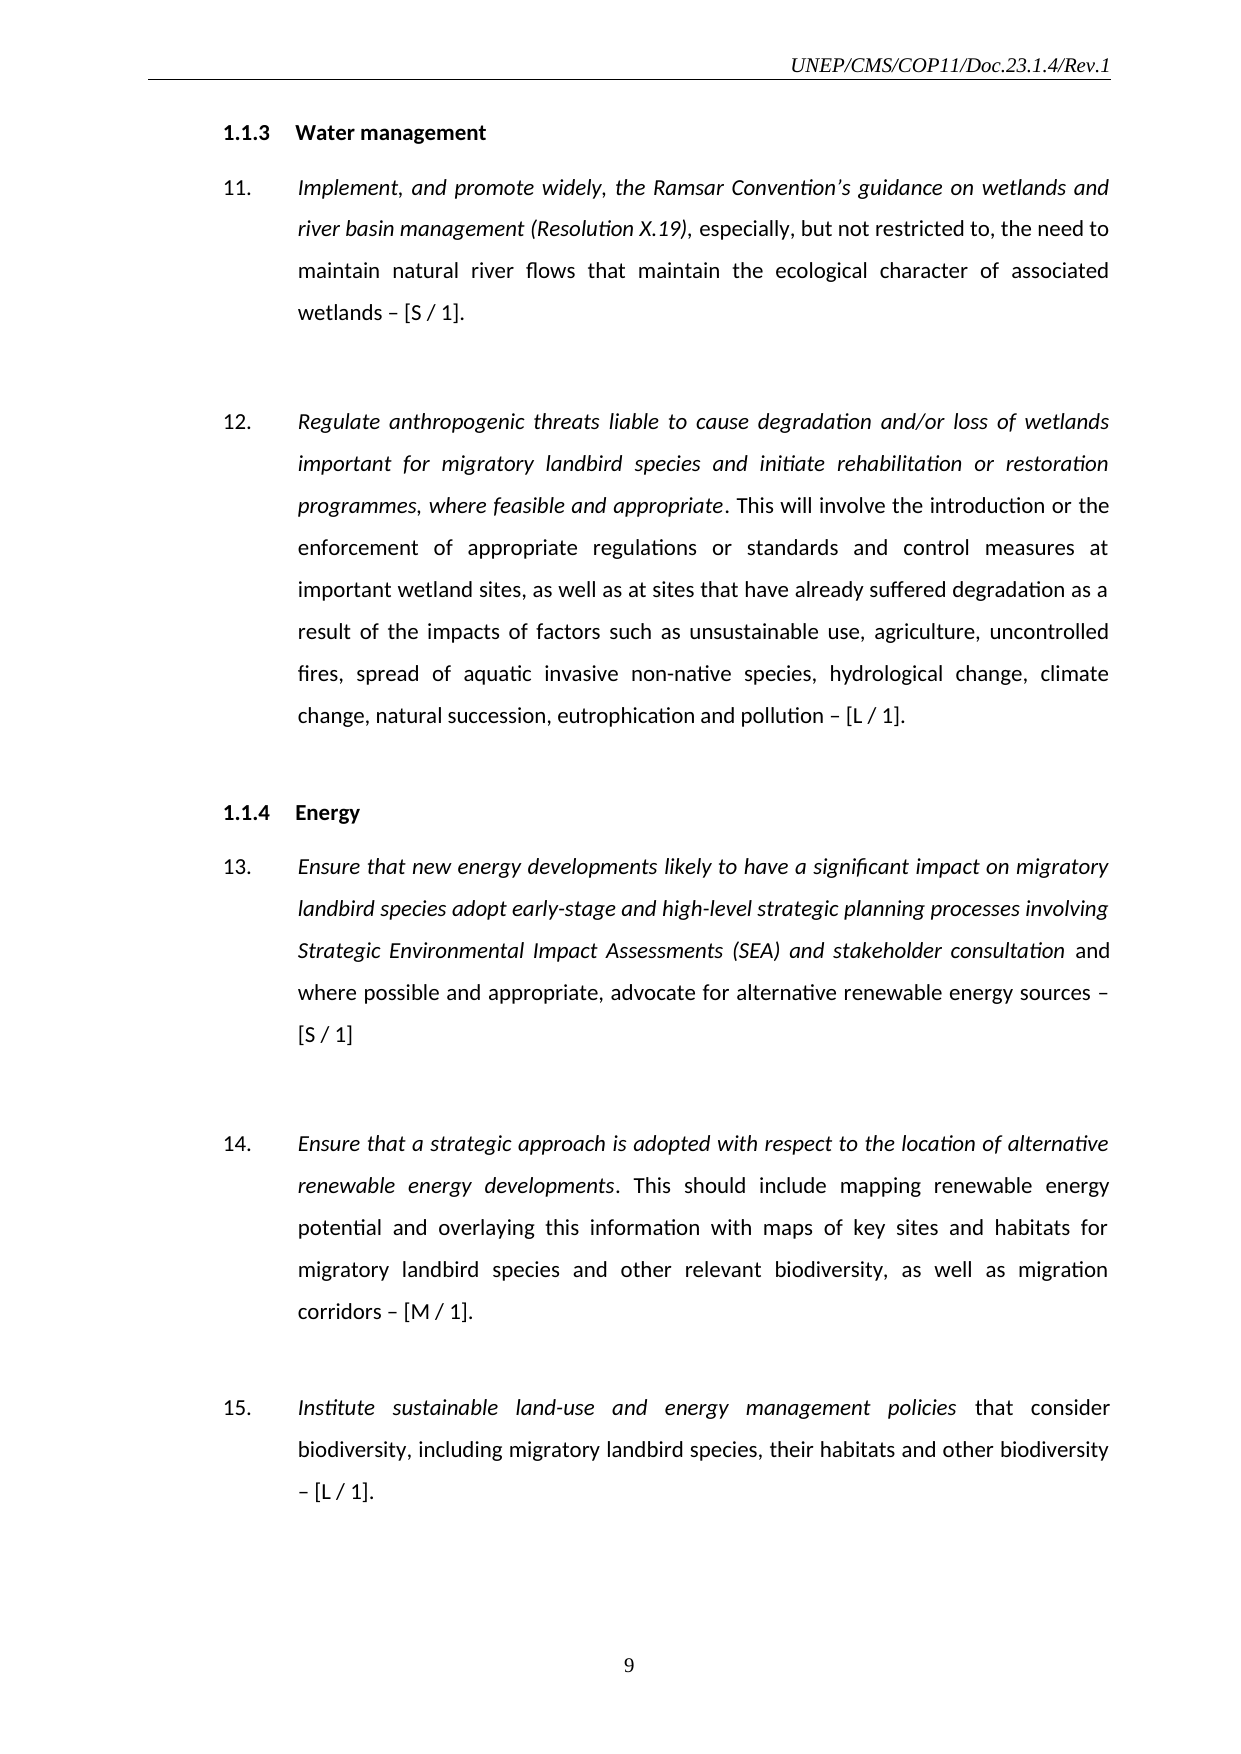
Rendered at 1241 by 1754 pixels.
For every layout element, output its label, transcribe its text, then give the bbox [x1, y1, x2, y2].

list Ensure that a strategic approach is adopted with respect to the location of alternative renewable energy developments. This should include mapping renewable energy potential and overlaying this information with maps of key sites and habitats for migratory landbird species and other relevant biodiversity, as well as migration corridors – [M / 1]. [223, 1129, 1110, 1325]
list Institute sustainable land-use and energy management policies that consider biodiversity, including migratory landbird species, their habitats and other biodiversity – [L / 1]. [223, 1393, 1110, 1506]
text 1.1.4 Energy [223, 798, 1110, 826]
list Ensure that new energy developments likely to have a significant impact on migratory landbird species adopt early-stage and high-level strategic planning processes involving Strategic Environmental Impact Assessments (SEA) and stakeholder consultation and where possible and appropriate, advocate for alternative renewable energy sources – [S / 1] [223, 852, 1110, 1048]
list Regulate anthropogenic threats liable to cause degradation and/or loss of wetlands important for migratory landbird species and initiate rehabilitation or restoration programmes, where feasible and appropriate. This will involve the introduction or the enforcement of appropriate regulations or standards and control measures at important wetland sites, as well as at sites that have already suffered degradation as a result of the impacts of factors such as unsustainable use, agriculture, uncontrolled fires, spread of aquatic invasive non-native species, hydrological change, climate change, natural succession, eutrophication and pollution – [L / 1]. [223, 407, 1110, 729]
text 1.1.3 Water management [223, 118, 1110, 146]
list Implement, and promote widely, the Ramsar Convention’s guidance on wetlands and river basin management (Resolution X.19), especially, but not restricted to, the need to maintain natural river flows that maintain the ecological character of associated wetlands – [S / 1]. [223, 173, 1110, 327]
